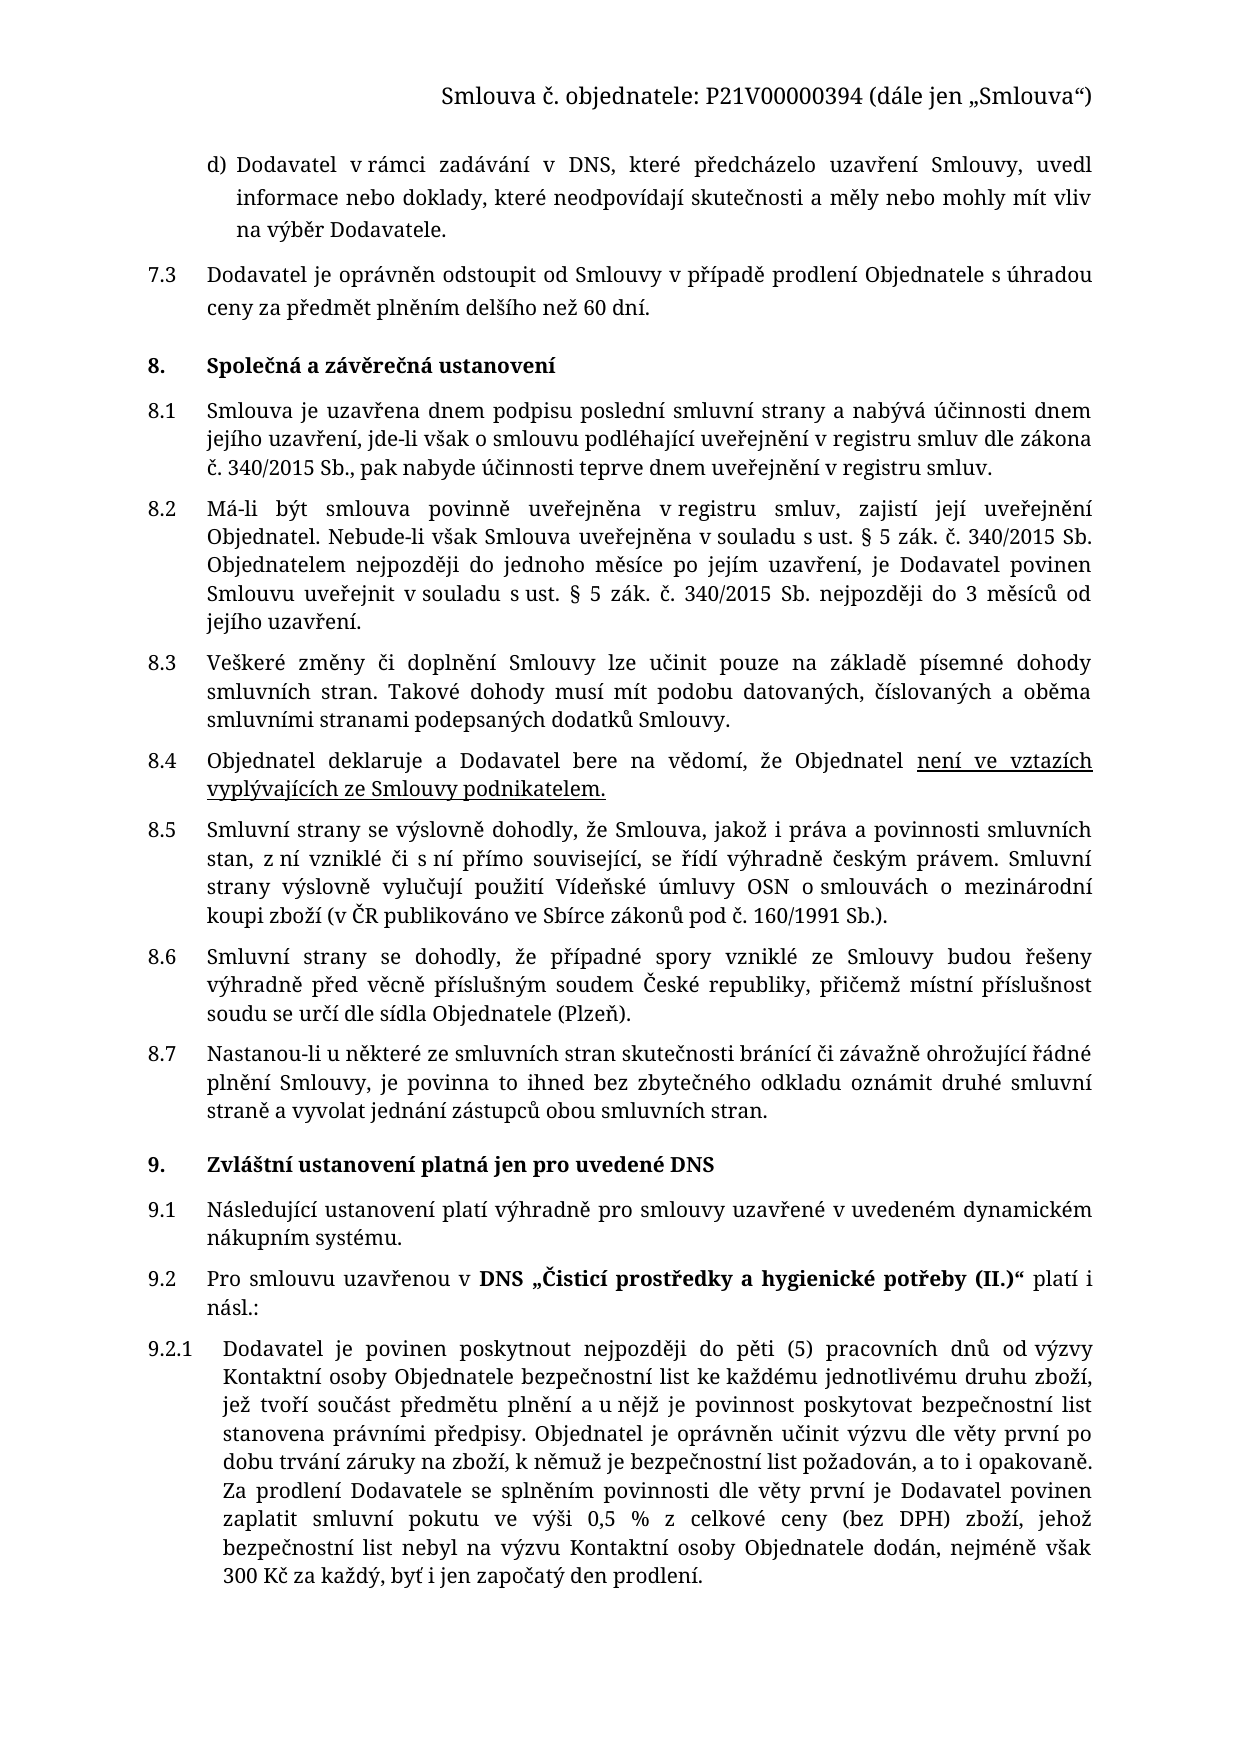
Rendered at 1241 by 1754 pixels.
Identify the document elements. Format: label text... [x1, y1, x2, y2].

list Zvláštní ustanovení platná jen pro uvedené DNS [148, 1150, 1093, 1178]
list Má-li být smlouva povinně uveřejněna v registru smluv, zajistí její uveřejnění Objednatel. Nebude-li však Smlouva uveřejněna v souladu s ust. § 5 zák. č. 340/2015 Sb. Objednatelem nejpozději do jednoho měsíce po jejím uzavření, je Dodavatel povinen Smlouvu uveřejnit v souladu s ust. § 5 zák. č. 340/2015 Sb. nejpozději do 3 měsíců od jejího uzavření. [148, 494, 1093, 636]
list Dodavatel v rámci zadávání v DNS, které předcházelo uzavření Smlouvy, uvedl informace nebo doklady, které neodpovídají skutečnosti a měly nebo mohly mít vliv na výběr Dodavatele. [207, 150, 1093, 244]
list Smluvní strany se výslovně dohodly, že Smlouva, jakož i práva a povinnosti smluvních stan, z ní vzniklé či s ní přímo související, se řídí výhradně českým právem. Smluvní strany výslovně vylučují použití Vídeňské úmluvy OSN o smlouvách o mezinárodní koupi zboží (v ČR publikováno ve Sbírce zákonů pod č. 160/1991 Sb.). [148, 816, 1093, 929]
list Smlouva je uzavřena dnem podpisu poslední smluvní strany a nabývá účinnosti dnem jejího uzavření, jde-li však o smlouvu podléhající uveřejnění v registru smluv dle zákona č. 340/2015 Sb., pak nabyde účinnosti teprve dnem uveřejnění v registru smluv. [148, 396, 1093, 481]
list Pro smlouvu uzavřenou v DNS „Čisticí prostředky a hygienické potřeby (II.)“ platí i násl.: [148, 1264, 1093, 1321]
list Nastanou-li u některé ze smluvních stran skutečnosti bránící či závažně ohrožující řádné plnění Smlouvy, je povinna to ihned bez zbytečného odkladu oznámit druhé smluvní straně a vyvolat jednání zástupců obou smluvních stran. [148, 1039, 1093, 1125]
list Dodavatel je oprávněn odstoupit od Smlouvy v případě prodlení Objednatele s úhradou ceny za předmět plněním delšího než 60 dní. [148, 261, 1093, 322]
list Veškeré změny či doplnění Smlouvy lze učinit pouze na základě písemné dohody smluvních stran. Takové dohody musí mít podobu datovaných, číslovaných a oběma smluvními stranami podepsaných dodatků Smlouvy. [148, 648, 1093, 734]
list Dodavatel je povinen poskytnout nejpozději do pěti (5) pracovních dnů od výzvy Kontaktní osoby Objednatele bezpečnostní list ke každému jednotlivému druhu zboží, jež tvoří součást předmětu plnění a u nějž je povinnost poskytovat bezpečnostní list stanovena právními předpisy. Objednatel je oprávněn učinit výzvu dle věty první po dobu trvání záruky na zboží, k němuž je bezpečnostní list požadován, a to i opakovaně. Za prodlení Dodavatele se splněním povinnosti dle věty první je Dodavatel povinen zaplatit smluvní pokutu ve výši 0,5 % z celkové ceny (bez DPH) zboží, jehož bezpečnostní list nebyl na výzvu Kontaktní osoby Objednatele dodán, nejméně však 300 Kč za každý, byť i jen započatý den prodlení. [148, 1334, 1093, 1590]
list Smluvní strany se dohodly, že případné spory vzniklé ze Smlouvy budou řešeny výhradně před věcně příslušným soudem České republiky, přičemž místní příslušnost soudu se určí dle sídla Objednatele (Plzeň). [148, 942, 1093, 1027]
list Následující ustanovení platí výhradně pro smlouvy uzavřené v uvedeném dynamickém nákupním systému. [148, 1195, 1093, 1252]
list Společná a závěrečná ustanovení [148, 351, 1093, 379]
list Objednatel deklaruje a Dodavatel bere na vědomí, že Objednatel není ve vztazích vyplývajících ze Smlouvy podnikatelem. [148, 746, 1093, 803]
